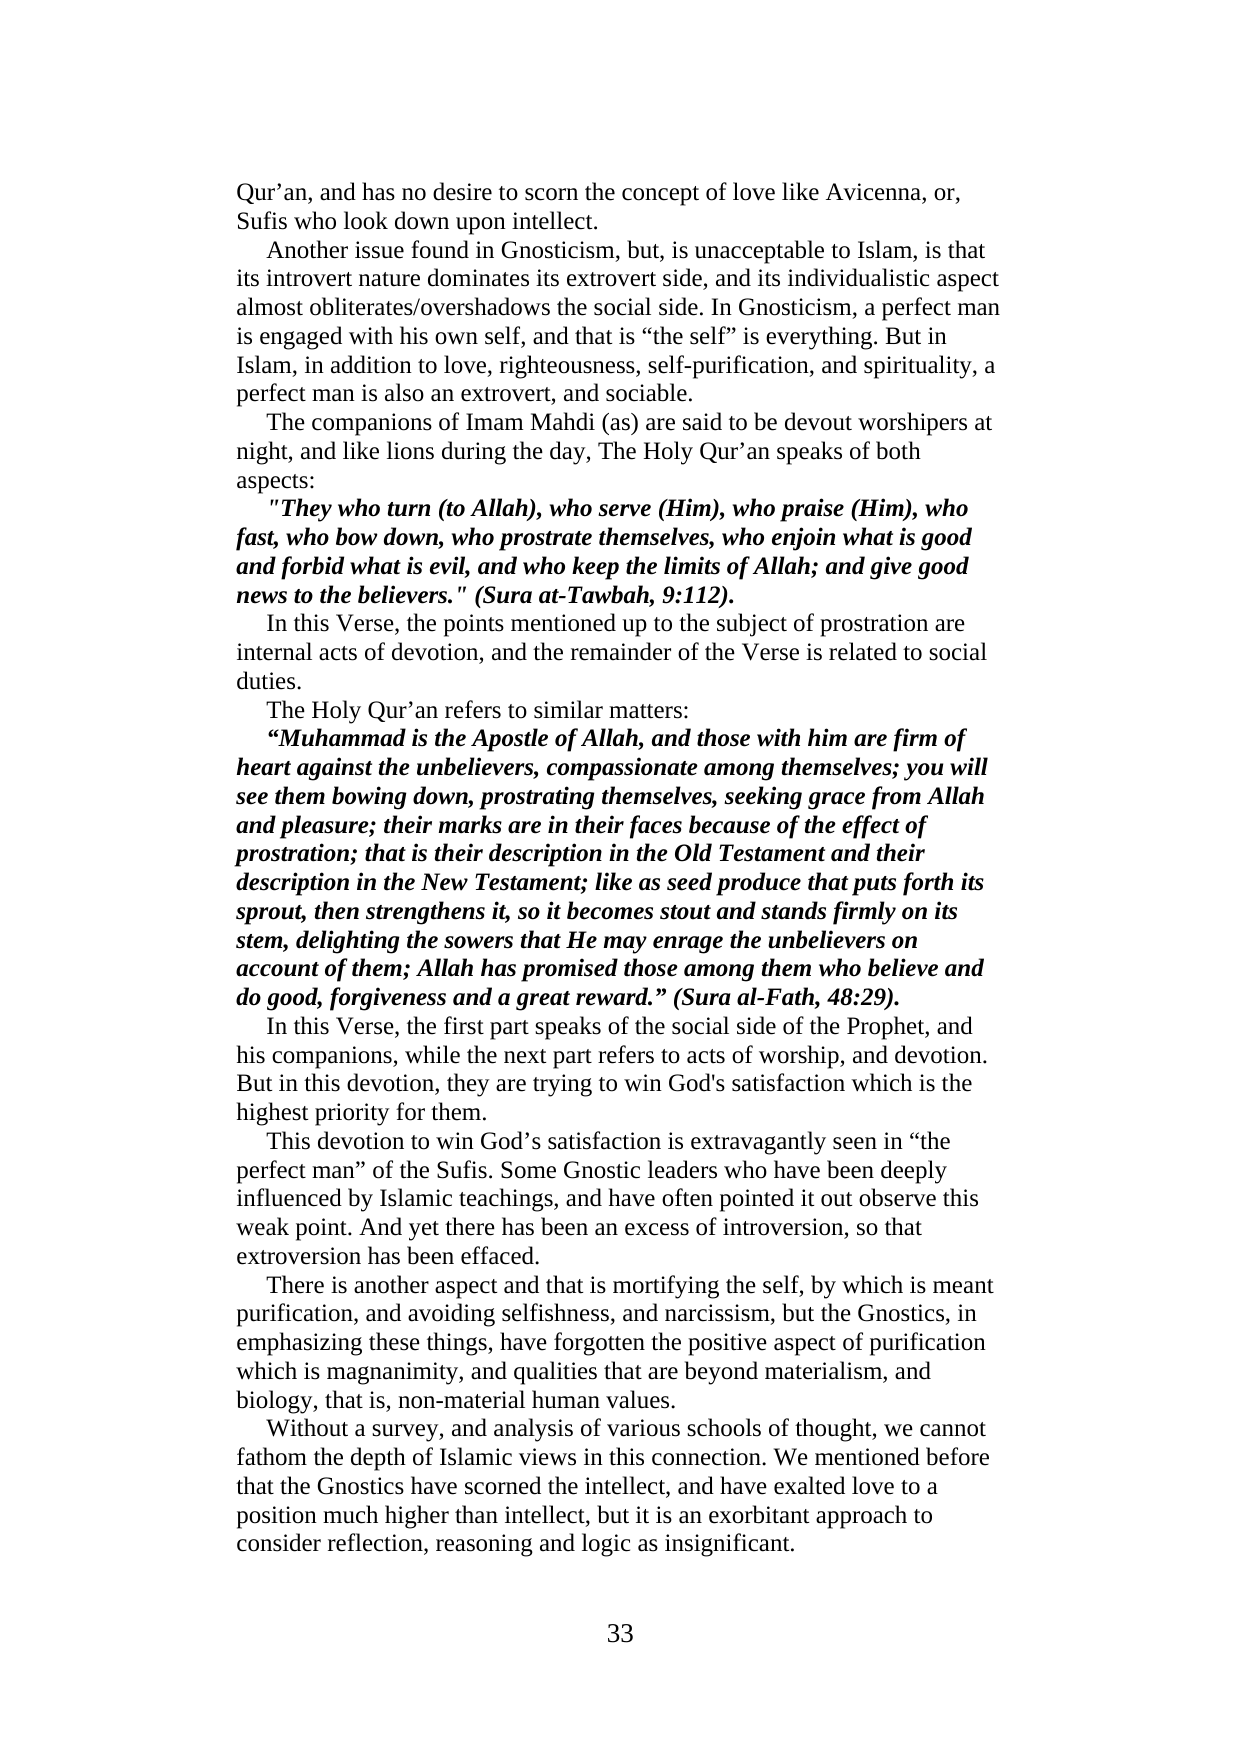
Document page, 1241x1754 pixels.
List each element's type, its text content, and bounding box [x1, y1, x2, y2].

text Without a survey, and analysis of various schools of thought, we cannot fathom the depth of Islamic views in this connection. We mentioned before that the Gnostics have scorned the intellect, and have exalted love to a position much higher than intellect, but it is an exorbitant approach to consider reflection, reasoning and logic as insignificant. [236, 1413, 1004, 1557]
text "They who turn (to Allah), who serve (Him), who praise (Him), who fast, who bow down, who prostrate themselves, who enjoin what is good and forbid what is evil, and who keep the limits of Allah; and give good news to the believers." (Sura at-Tawbah, 9:112). [236, 493, 1004, 608]
text Another issue found in Gnosticism, but, is unacceptable to Islam, is that its introvert nature dominates its extrovert side, and its individualistic aspect almost obliterates/overshadows the social side. In Gnosticism, a perfect man is engaged with his own self, and that is “the self” is everything. But in Islam, in addition to love, righteousness, self-purification, and spirituality, a perfect man is also an extrovert, and sociable. [236, 235, 1004, 407]
text In this Verse, the first part speaks of the social side of the Prophet, and his companions, while the next part refers to acts of worship, and devotion. But in this devotion, they are trying to win God's satisfaction which is the highest priority for them. [236, 1011, 1004, 1126]
text In this Verse, the points mentioned up to the subject of prostration are internal acts of devotion, and the remainder of the Verse is related to social duties. [236, 608, 1004, 695]
text The Holy Qur’an refers to similar matters: [236, 695, 1004, 723]
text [236, 177, 1004, 235]
text There is another aspect and that is mortifying the self, by which is meant purification, and avoiding selfishness, and narcissism, but the Gnostics, in emphasizing these things, have forgotten the positive aspect of purification which is magnanimity, and qualities that are beyond materialism, and biology, that is, non-material human values. [236, 1270, 1004, 1413]
text “Muhammad is the Apostle of Allah, and those with him are firm of heart against the unbelievers, compassionate among themselves; you will see them bowing down, prostrating themselves, seeking grace from Allah and pleasure; their marks are in their faces because of the effect of prostration; that is their description in the Old Testament and their description in the New Testament; like as seed produce that puts forth its sprout, then strengthens it, so it becomes stout and stands firmly on its stem, delighting the sowers that He may enrage the unbelievers on account of them; Allah has promised those among them who believe and do good, forgiveness and a great reward.” (Sura al-Fath, 48:29). [236, 723, 1004, 1011]
text This devotion to win God’s satisfaction is extravagantly seen in “the perfect man” of the Sufis. Some Gnostic leaders who have been deeply influenced by Islamic teachings, and have often pointed it out observe this weak point. And yet there has been an excess of introversion, so that extroversion has been effaced. [236, 1126, 1004, 1270]
text The companions of Imam Mahdi (as) are said to be devout worshipers at night, and like lions during the day, The Holy Qur’an speaks of both aspects: [236, 407, 1004, 493]
